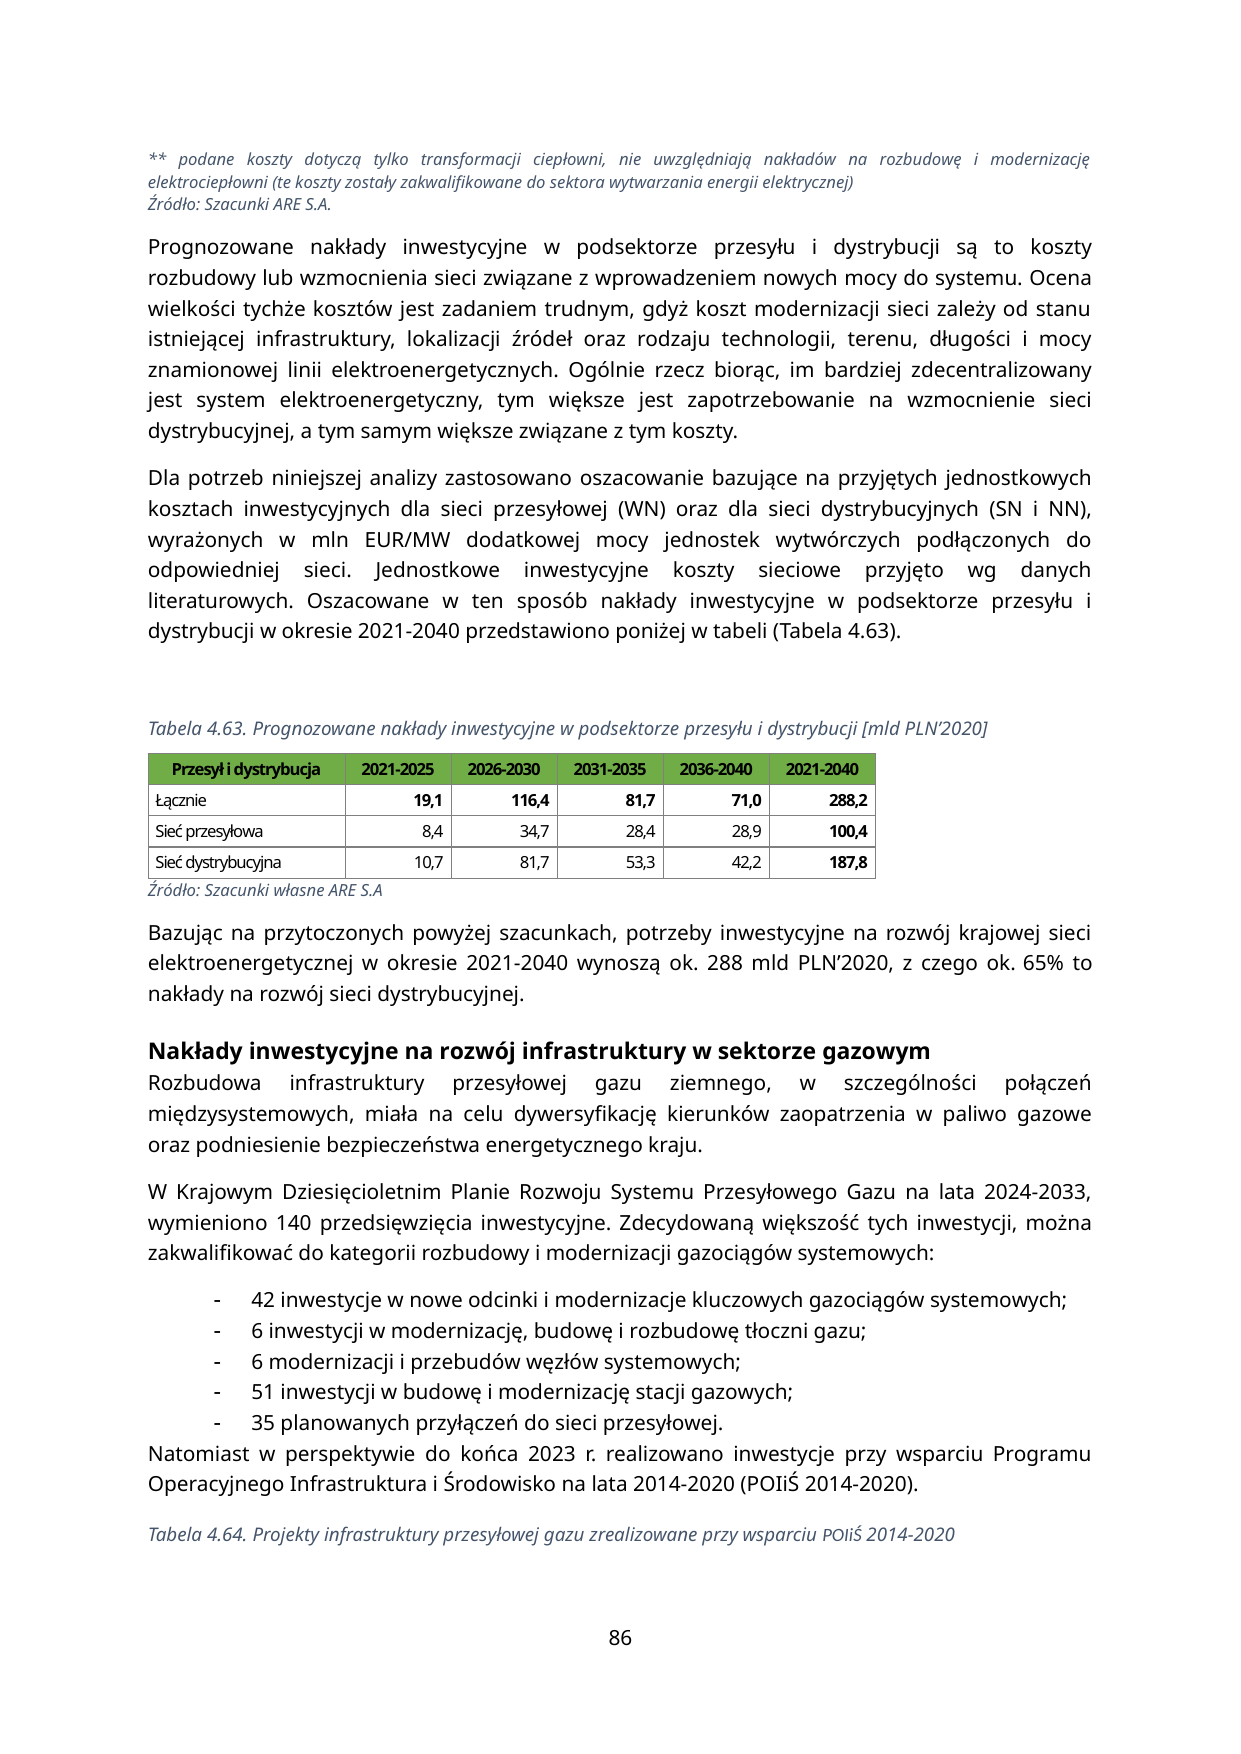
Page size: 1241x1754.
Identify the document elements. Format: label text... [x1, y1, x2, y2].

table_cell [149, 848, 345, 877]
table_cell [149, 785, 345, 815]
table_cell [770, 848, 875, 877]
list 35 planowanych przyłączeń do sieci przesyłowej. [214, 1408, 1093, 1437]
text Źródło: Szacunki ARE S.A. [148, 193, 1093, 216]
text Bazując na przytoczonych powyżej szacunkach, potrzeby inwestycyjne na rozwój krajowej sieci elektroenergetycznej w okresie 2021-2040 wynoszą ok. 288 mld PLN’2020, z czego ok. 65% to nakłady na rozwój sieci dystrybucyjnej. [148, 918, 1093, 1008]
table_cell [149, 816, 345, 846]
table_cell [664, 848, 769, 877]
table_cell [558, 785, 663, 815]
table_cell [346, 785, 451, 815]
text Natomiast w perspektywie do końca 2023 r. realizowano inwestycje przy wsparciu Programu Operacyjnego Infrastruktura i Środowisko na lata 2014-2020 (POIiŚ 2014-2020). [148, 1439, 1093, 1498]
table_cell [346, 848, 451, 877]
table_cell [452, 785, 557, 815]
list 42 inwestycje w nowe odcinki i modernizacje kluczowych gazociągów systemowych; [214, 1286, 1093, 1314]
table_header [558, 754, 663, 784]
text Nakłady inwestycyjne na rozwój infrastruktury w sektorze gazowym [148, 1035, 1093, 1066]
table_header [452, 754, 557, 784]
text W Krajowym Dziesięcioletnim Planie Rozwoju Systemu Przesyłowego Gazu na lata 2024-2033, wymieniono 140 przedsięwzięcia inwestycyjne. Zdecydowaną większość tych inwestycji, można zakwalifikować do kategorii rozbudowy i modernizacji gazociągów systemowych: [148, 1177, 1093, 1267]
text Prognozowane nakłady inwestycyjne w podsektorze przesyłu i dystrybucji są to koszty rozbudowy lub wzmocnienia sieci związane z wprowadzeniem nowych mocy do systemu. Ocena wielkości tychże kosztów jest zadaniem trudnym, gdyż koszt modernizacji sieci zależy od stanu istniejącej infrastruktury, lokalizacji źródeł oraz rodzaju technologii, terenu, długości i mocy znamionowej linii elektroenergetycznych. Ogólnie rzecz biorąc, im bardziej zdecentralizowany jest system elektroenergetyczny, tym większe jest zapotrzebowanie na wzmocnienie sieci dystrybucyjnej, a tym samym większe związane z tym koszty. [148, 232, 1093, 444]
list 51 inwestycji w budowę i modernizację stacji gazowych; [214, 1377, 1093, 1406]
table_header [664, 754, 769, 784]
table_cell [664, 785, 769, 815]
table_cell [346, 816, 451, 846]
list 6 modernizacji i przebudów węzłów systemowych; [214, 1347, 1093, 1375]
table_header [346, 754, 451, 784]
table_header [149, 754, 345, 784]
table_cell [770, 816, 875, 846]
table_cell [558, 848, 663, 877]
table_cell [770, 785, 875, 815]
text ** podane koszty dotyczą tylko transformacji ciepłowni, nie uwzględniają nakładów na rozbudowę i modernizację elektrociepłowni (te koszty zostały zakwalifikowane do sektora wytwarzania energii elektrycznej) [148, 148, 1093, 193]
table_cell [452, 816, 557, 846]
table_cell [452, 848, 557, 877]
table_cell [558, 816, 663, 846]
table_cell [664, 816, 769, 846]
text Źródło: Szacunki własne ARE S.A [148, 878, 1093, 901]
text Rozbudowa infrastruktury przesyłowej gazu ziemnego, w szczególności połączeń międzysystemowych, miała na celu dywersyfikację kierunków zaopatrzenia w paliwo gazowe oraz podniesienie bezpieczeństwa energetycznego kraju. [148, 1068, 1093, 1158]
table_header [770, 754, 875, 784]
list 6 inwestycji w modernizację, budowę i rozbudowę tłoczni gazu; [214, 1316, 1093, 1345]
